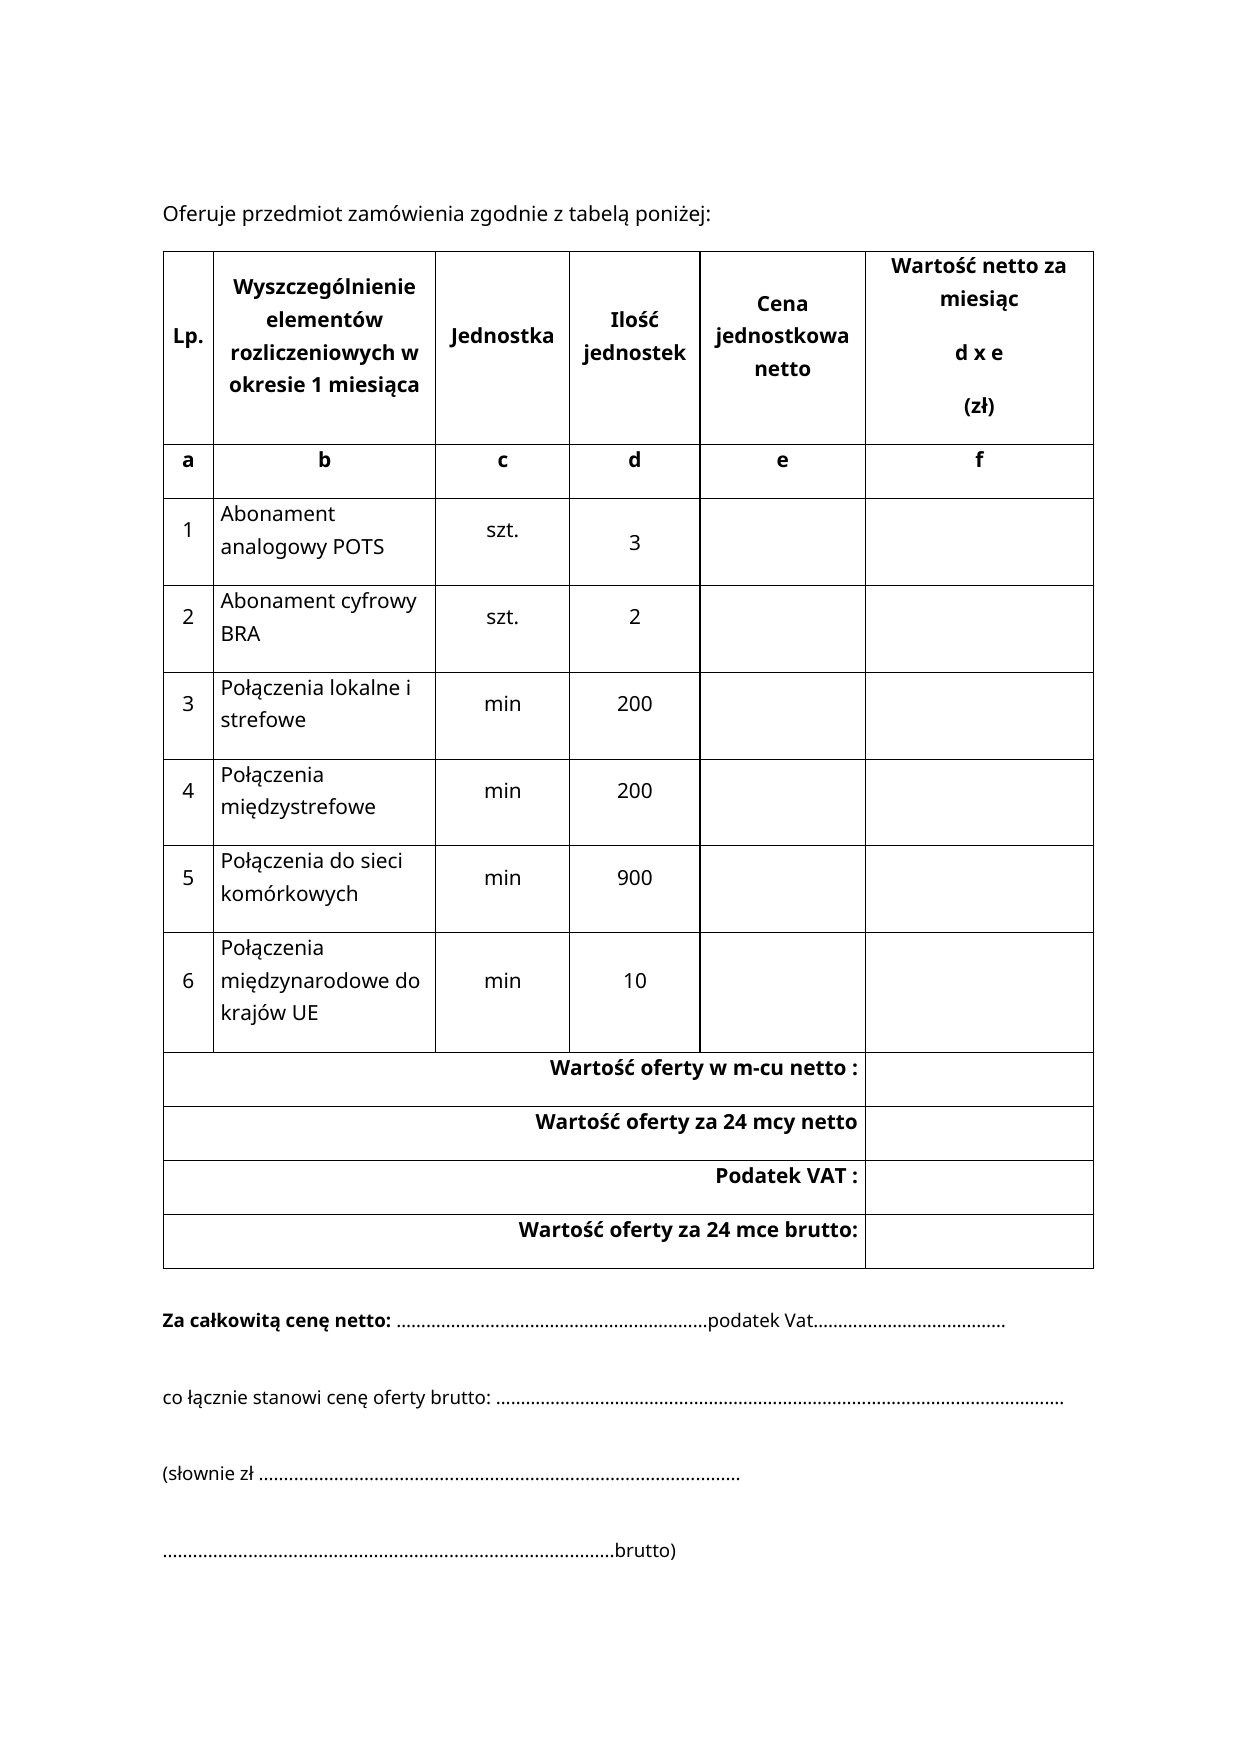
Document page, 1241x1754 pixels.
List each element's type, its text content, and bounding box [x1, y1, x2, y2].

table_cell Połączenia międzystrefowe [214, 760, 435, 845]
table_cell min [436, 846, 569, 932]
table_cell 3 [570, 499, 699, 585]
table_cell min [436, 760, 569, 845]
text ..........................................................................................brutto) [162, 1537, 1093, 1562]
table_cell 4 [164, 760, 213, 845]
table_cell min [436, 673, 569, 759]
table_cell Podatek VAT : [164, 1161, 865, 1214]
text Za całkowitą cenę netto: ………………………………………………………podatek Vat………………………………… [162, 1307, 1093, 1333]
table_cell e [701, 445, 865, 498]
table_header Wyszczególnienie elementów rozliczeniowych w okresie 1 miesiąca [214, 252, 435, 444]
table_cell min [436, 933, 569, 1052]
table_cell 2 [164, 586, 213, 672]
table_cell [866, 846, 1093, 932]
table_cell Połączenia lokalne i strefowe [214, 673, 435, 759]
table_cell Połączenia międzynarodowe do krajów UE [214, 933, 435, 1052]
table_cell [701, 760, 865, 845]
table_cell [866, 760, 1093, 845]
text co łącznie stanowi cenę oferty brutto: ……………………………………………………………………………………………………. [162, 1384, 1093, 1409]
table_cell Wartość oferty za 24 mcy netto [164, 1107, 865, 1160]
table_cell 1 [164, 499, 213, 585]
table_cell 200 [570, 673, 699, 759]
table_cell Abonament analogowy POTS [214, 499, 435, 585]
table_cell [866, 673, 1093, 759]
table_cell a [164, 445, 213, 498]
table_cell [866, 933, 1093, 1052]
table_cell [701, 586, 865, 672]
table_cell szt. [436, 499, 569, 585]
table_cell c [436, 445, 569, 498]
table_cell 200 [570, 760, 699, 845]
table_header Wartość netto za miesiąc d x e (zł) [866, 252, 1093, 444]
table_cell d [570, 445, 699, 498]
table_cell [866, 1215, 1093, 1268]
table_cell Wartość oferty za 24 mce brutto: [164, 1215, 865, 1268]
table_cell Wartość oferty w m-cu netto : [164, 1053, 865, 1106]
table_cell Połączenia do sieci komórkowych [214, 846, 435, 932]
table_cell [701, 933, 865, 1052]
table_cell [866, 1053, 1093, 1106]
text Oferuje przedmiot zamówienia zgodnie z tabelą poniżej: [162, 199, 1093, 227]
table_cell 10 [570, 933, 699, 1052]
table_cell b [214, 445, 435, 498]
text (słownie zł ................................................................................................ [162, 1460, 1093, 1486]
table_cell 3 [164, 673, 213, 759]
table_header Lp. [164, 252, 213, 444]
table_header Cena jednostkowa netto [701, 252, 865, 444]
table_cell [866, 586, 1093, 672]
table_cell [701, 673, 865, 759]
table_cell [866, 499, 1093, 585]
table_cell [866, 1107, 1093, 1160]
table_cell [701, 846, 865, 932]
table_header Ilość jednostek [570, 252, 699, 444]
table_cell [866, 1161, 1093, 1214]
table_cell 2 [570, 586, 699, 672]
table_header Jednostka [436, 252, 569, 444]
table_cell [701, 499, 865, 585]
table_cell Abonament cyfrowy BRA [214, 586, 435, 672]
table_cell f [866, 445, 1093, 498]
table_cell 5 [164, 846, 213, 932]
table_cell 900 [570, 846, 699, 932]
table_cell 6 [164, 933, 213, 1052]
table_cell szt. [436, 586, 569, 672]
